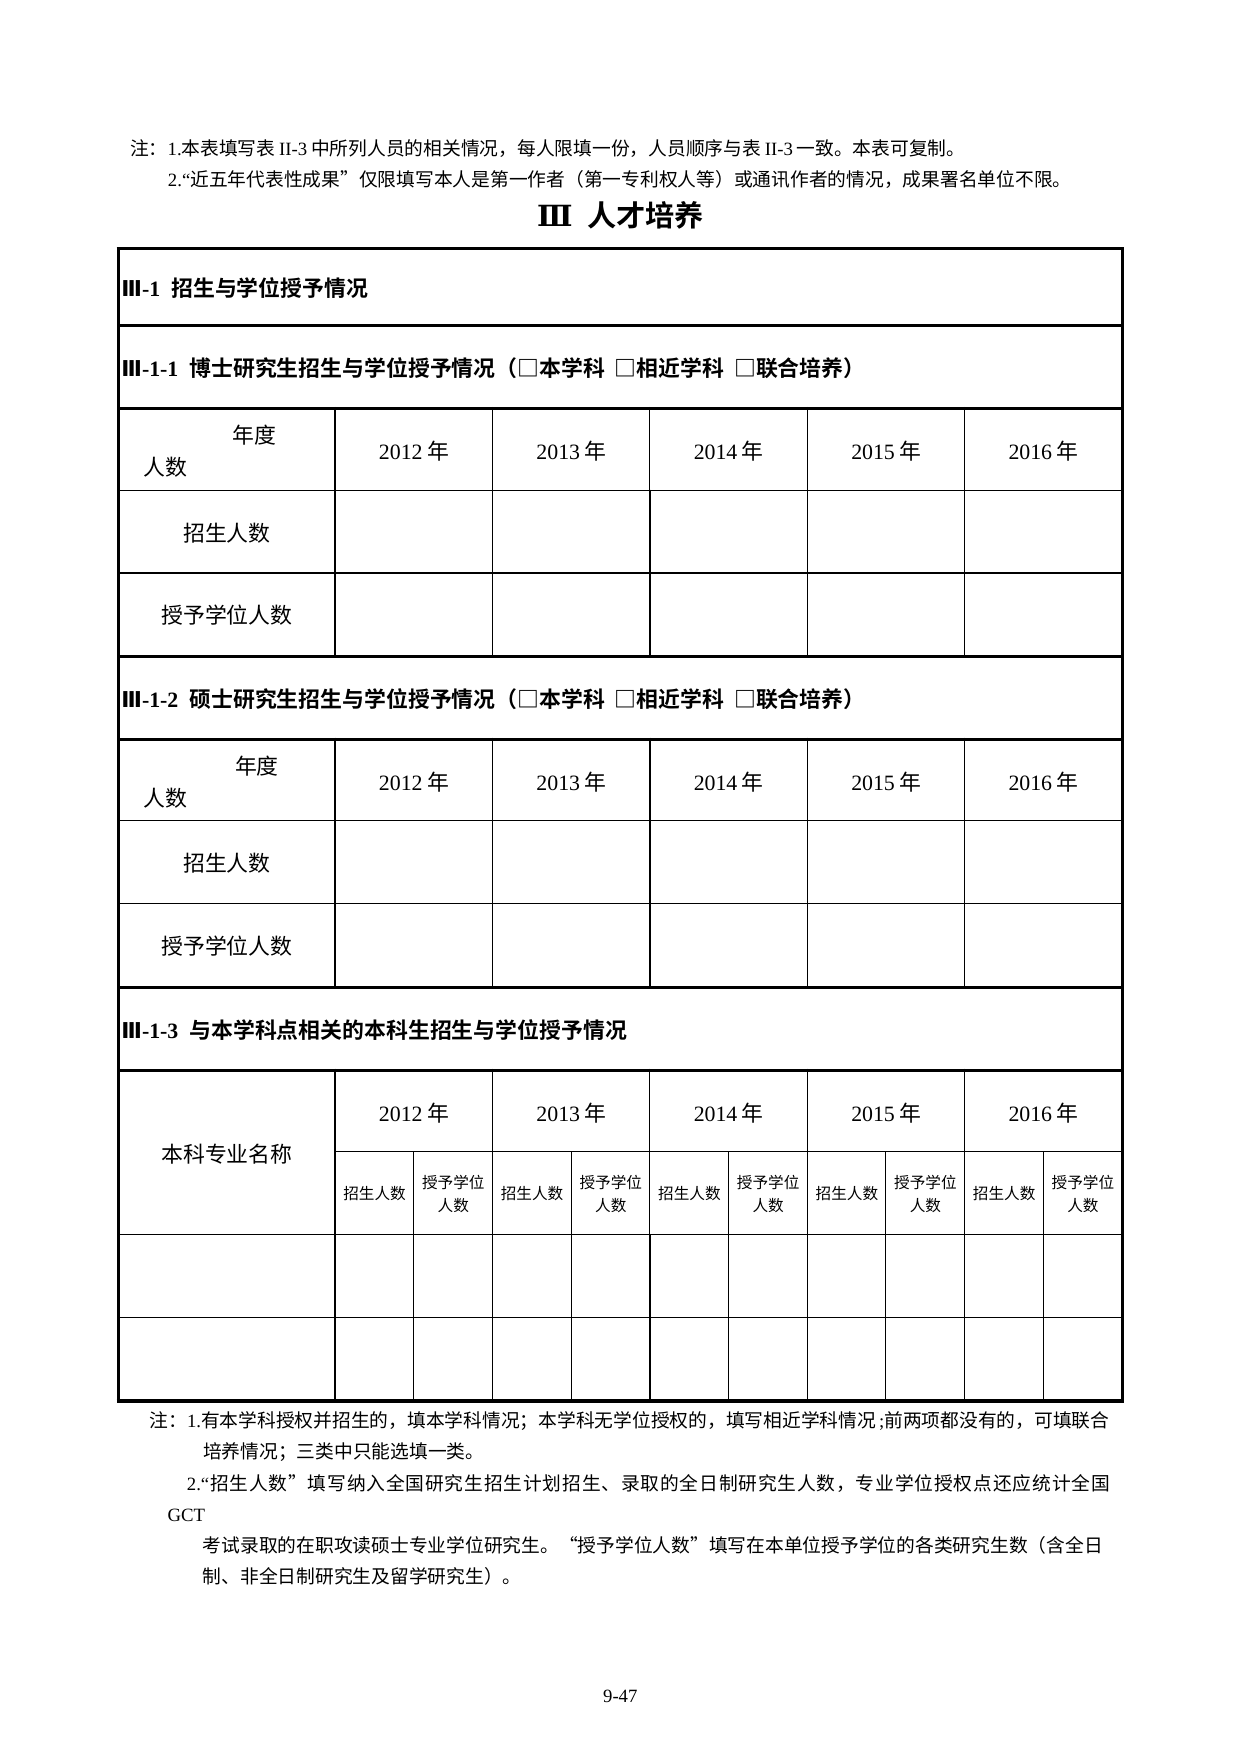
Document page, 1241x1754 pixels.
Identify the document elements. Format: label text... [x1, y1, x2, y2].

table_cell 2015年 [808, 1072, 964, 1151]
table_cell 本科专业名称 [120, 1072, 334, 1234]
table_cell [414, 1318, 492, 1399]
table_cell 2012年 [336, 1072, 492, 1151]
table_cell [1044, 1318, 1121, 1399]
table_cell 授予学位人数 [729, 1152, 807, 1234]
table_cell [120, 1318, 334, 1399]
table_cell [965, 491, 1121, 572]
text 制、非全日制研究生及留学研究生）。 [167, 1559, 1110, 1590]
table_header Ⅲ-1 招生与学位授予情况 [120, 250, 1121, 324]
table_cell [1044, 1235, 1121, 1317]
table_cell [336, 821, 492, 903]
table_cell 2015年 [808, 410, 964, 489]
table_cell Ⅲ-1-3 与本学科点相关的本科生招生与学位授予情况 [120, 989, 1121, 1068]
table_cell 2013年 [493, 410, 649, 489]
table_cell 招生人数 [120, 491, 334, 572]
table_cell 招生人数 [650, 1152, 728, 1234]
table_cell [808, 1235, 885, 1317]
table_cell 授予学位人数 [120, 574, 334, 655]
table_cell [886, 1235, 964, 1317]
text 注：1.本表填写表II-3中所列人员的相关情况，每人限填一份，人员顺序与表II-3一致。本表可复制。 [130, 130, 1110, 161]
table_cell Ⅲ-1-1 博士研究生招生与学位授予情况（□本学科 □相近学科 □联合培养） [120, 327, 1121, 407]
table_cell 招生人数 [965, 1152, 1043, 1234]
table_cell 2012年 [336, 410, 492, 489]
table_cell [414, 1235, 492, 1317]
table_cell [336, 491, 492, 572]
table_cell [965, 1318, 1043, 1399]
table_cell [336, 1235, 413, 1317]
table_cell 年度 人数 [120, 741, 334, 820]
table_cell [886, 1318, 964, 1399]
table_cell [808, 821, 964, 903]
text 2.“招生人数”填写纳入全国研究生招生计划招生、录取的全日制研究生人数，专业学位授权点还应统计全国GCT [167, 1465, 1110, 1527]
table_cell 授予学位人数 [572, 1152, 649, 1234]
table_cell 招生人数 [808, 1152, 885, 1234]
table_cell 招生人数 [120, 821, 334, 903]
table_cell 授予学位人数 [120, 904, 334, 986]
table_cell [808, 1318, 885, 1399]
table_cell [965, 574, 1121, 655]
table_cell 2013年 [493, 1072, 649, 1151]
table_cell [965, 821, 1121, 903]
table_cell 2014年 [651, 741, 807, 820]
table_cell [572, 1235, 649, 1317]
table_cell [651, 904, 807, 986]
table_cell 授予学位人数 [1044, 1152, 1121, 1234]
table_cell [965, 904, 1121, 986]
table_cell [493, 574, 649, 655]
table_cell 2012年 [336, 741, 492, 820]
table_cell [729, 1318, 807, 1399]
table_cell [336, 904, 492, 986]
table_cell 2013年 [493, 741, 649, 820]
table_cell [965, 1235, 1043, 1317]
table_cell [572, 1318, 649, 1399]
table_cell [808, 491, 964, 572]
table_cell [808, 574, 964, 655]
table_cell 2016年 [965, 1072, 1121, 1151]
table_cell [493, 904, 649, 986]
table_cell [651, 821, 807, 903]
table_cell Ⅲ-1-2 硕士研究生招生与学位授予情况（□本学科 □相近学科 □联合培养） [120, 658, 1121, 738]
table_cell [493, 1235, 571, 1317]
table_cell [651, 491, 807, 572]
table_cell [493, 1318, 571, 1399]
table_cell 授予学位人数 [886, 1152, 964, 1234]
table_cell [651, 1235, 728, 1317]
table_cell [651, 1318, 728, 1399]
table_cell 授予学位人数 [414, 1152, 492, 1234]
table_cell [336, 574, 492, 655]
table_cell 2015年 [808, 741, 964, 820]
table_cell [493, 821, 649, 903]
text 2.“近五年代表性成果”仅限填写本人是第一作者（第一专利权人等）或通讯作者的情况，成果署名单位不限。 [168, 161, 1110, 192]
table_cell 招生人数 [493, 1152, 571, 1234]
table_cell 2016年 [965, 741, 1121, 820]
table_cell 2014年 [650, 410, 807, 489]
table_cell [808, 904, 964, 986]
table_cell [729, 1235, 807, 1317]
table_cell 年度 人数 [120, 410, 334, 489]
table_cell [336, 1318, 413, 1399]
text Ⅲ 人才培养 [130, 192, 1110, 235]
text 注：1.有本学科授权并招生的，填本学科情况；本学科无学位授权的，填写相近学科情况;前两项都没有的，可填联合培养情况；三类中只能选填一类。 [149, 1403, 1110, 1465]
table_cell 2016年 [965, 410, 1121, 489]
table_cell 招生人数 [336, 1152, 413, 1234]
text 考试录取的在职攻读硕士专业学位研究生。“授予学位人数”填写在本单位授予学位的各类研究生数（含全日 [167, 1527, 1110, 1559]
table_cell [120, 1235, 334, 1317]
table_cell [651, 574, 807, 655]
table_cell [493, 491, 649, 572]
table_cell 2014年 [650, 1072, 807, 1151]
